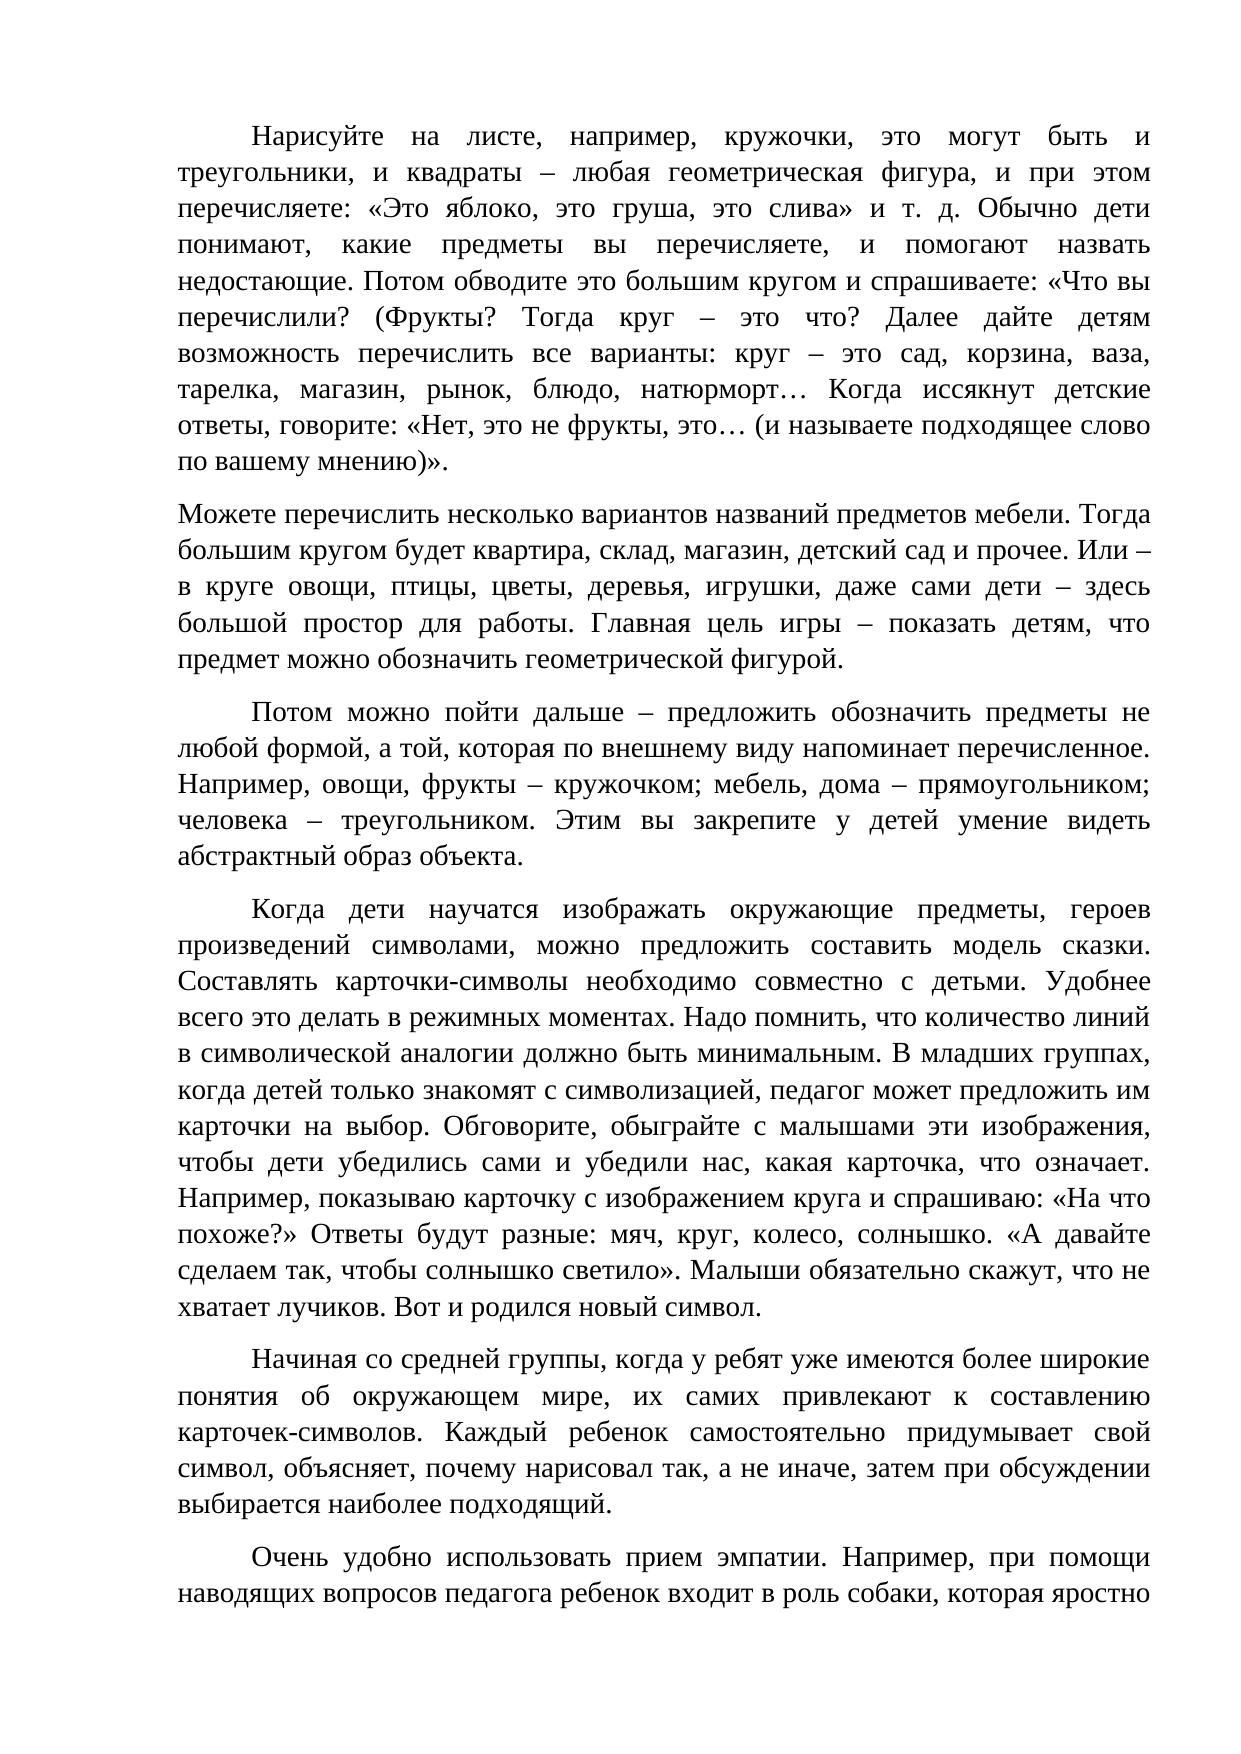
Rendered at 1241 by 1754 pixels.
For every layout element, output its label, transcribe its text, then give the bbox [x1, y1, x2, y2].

text Потом можно пойти дальше – предложить обозначить предметы не любой формой, а той, которая по внешнему виду напоминает перечисленное. Например, овощи, фрукты – кружочком; мебель, дома – прямоугольником; человека – треугольником. Этим вы закрепите у детей умение видеть абстрактный образ объекта. [177, 694, 1152, 872]
text Нарисуйте на листе, например, кружочки, это могут быть и треугольники, и квадраты – любая геометрическая фигура, и при этом перечисляете: «Это яблоко, это груша, это слива» и т. д. Обычно дети понимают, какие предметы вы перечисляете, и помогают назвать недостающие. Потом обводите это большим кругом и спрашиваете: «Что вы перечислили? (Фрукты? Тогда круг – это что? Далее дайте детям возможность перечислить все варианты: круг – это сад, корзина, ваза, тарелка, магазин, рынок, блюдо, натюрморт… Когда иссякнут детские ответы, говорите: «Нет, это не фрукты, это… (и называете подходящее слово по вашему мнению)». [177, 118, 1152, 477]
text Начиная со средней группы, когда у ребят уже имеются более широкие понятия об окружающем мире, их самих привлекают к составлению карточек-символов. Каждый ребенок самостоятельно придумывает свой символ, объясняет, почему нарисовал так, а не иначе, затем при обсуждении выбирается наиболее подходящий. [177, 1341, 1152, 1519]
text Когда дети научатся изображать окружающие предметы, героев произведений символами, можно предложить составить модель сказки. Составлять карточки-символы необходимо совместно с детьми. Удобнее всего это делать в режимных моментах. Надо помнить, что количество линий в символической аналогии должно быть минимальным. В младших группах, когда детей только знакомят с символизацией, педагог может предложить им карточки на выбор. Обговорите, обыграйте с малышами эти изображения, чтобы дети убедились сами и убедили нас, какая карточка, что означает. Например, показываю карточку с изображением круга и спрашиваю: «На что похоже?» Ответы будут разные: мяч, круг, колесо, солнышко. «А давайте сделаем так, чтобы солнышко светило». Малыши обязательно скажут, что не хватает лучиков. Вот и родился новый символ. [177, 891, 1152, 1322]
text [177, 1539, 1152, 1608]
text Можете перечислить несколько вариантов названий предметов мебели. Тогда большим кругом будет квартира, склад, магазин, детский сад и прочее. Или – в круге овощи, птицы, цветы, деревья, игрушки, даже сами дети – здесь большой простор для работы. Главная цель игры – показать детям, что предмет можно обозначить геометрической фигурой. [177, 496, 1152, 674]
